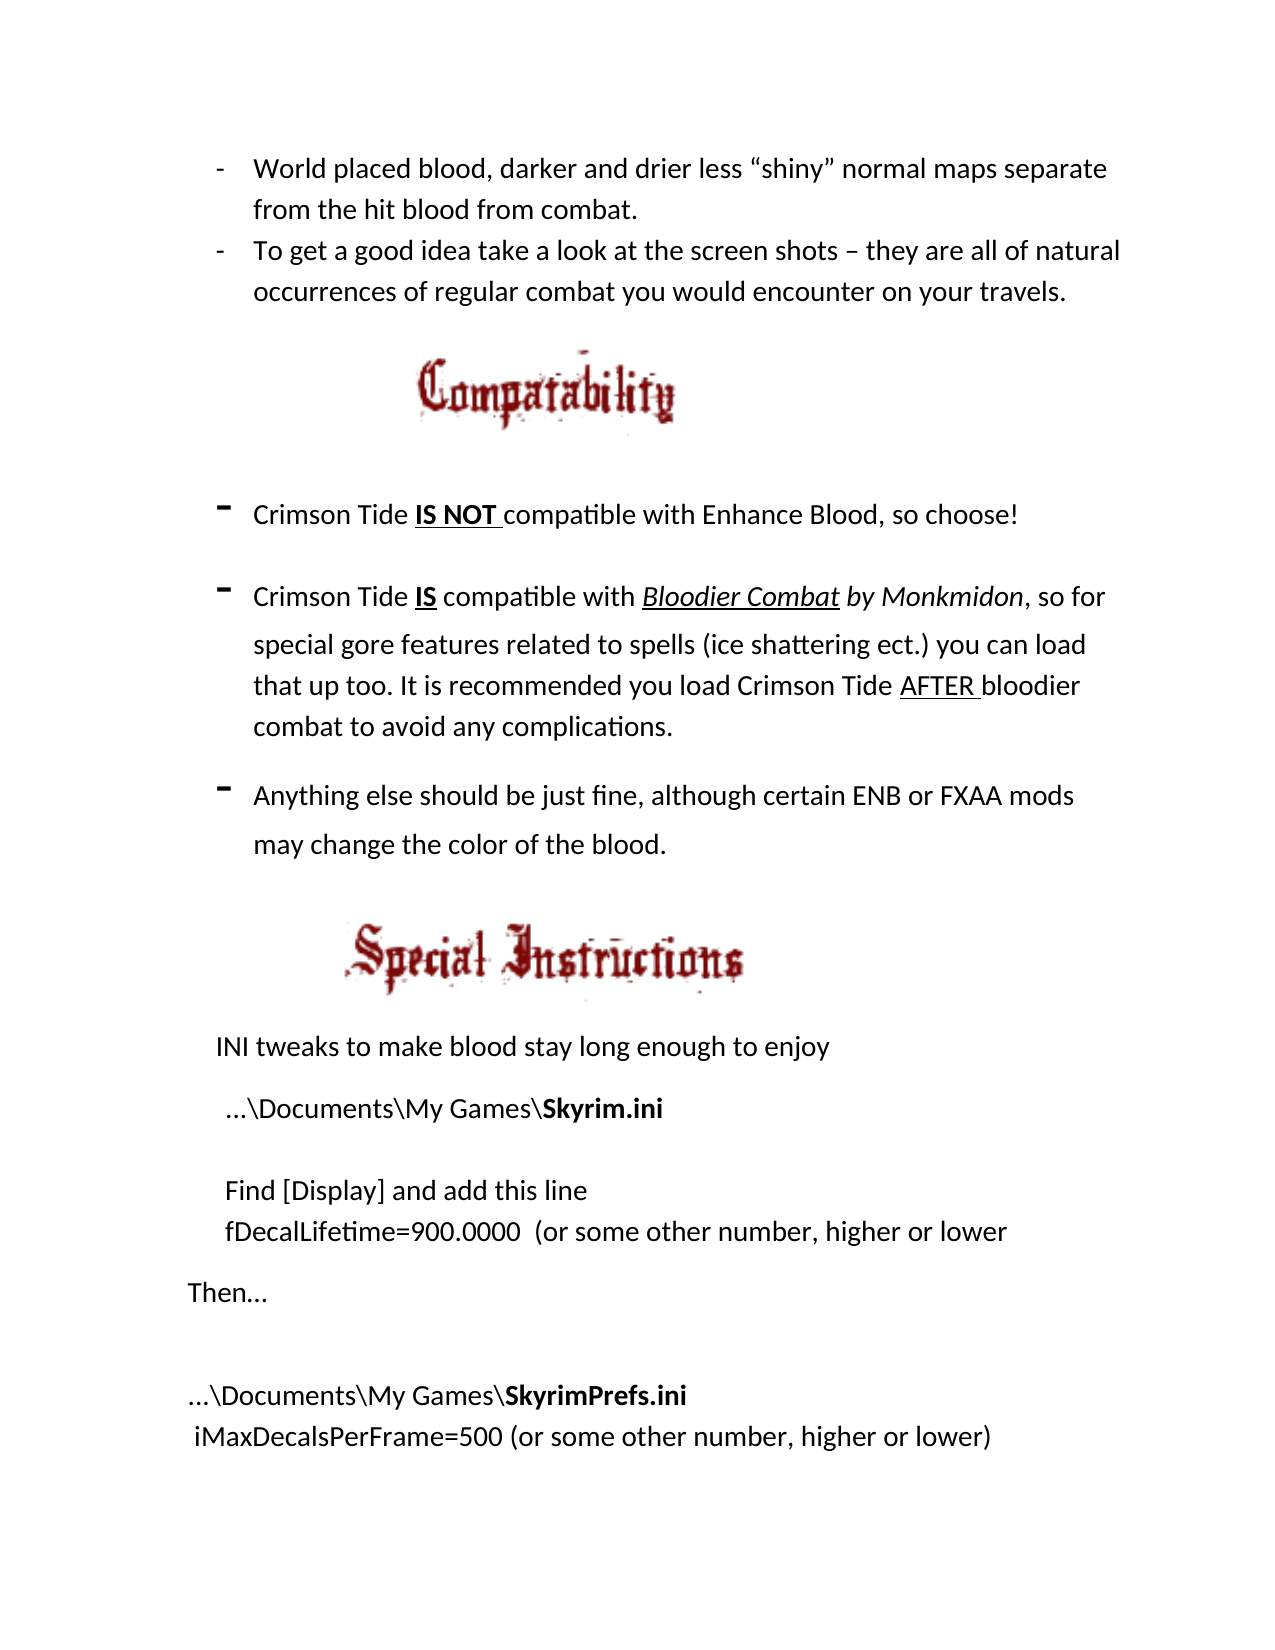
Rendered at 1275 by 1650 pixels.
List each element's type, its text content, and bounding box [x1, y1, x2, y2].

list To get a good idea take a look at the screen shots – they are all of natural occurrences of regular combat you would encounter on your travels. [216, 232, 1125, 308]
list Anything else should be just fine, although certain ENB or FXAA mods may change the color of the blood. [216, 749, 1125, 861]
text ...\Documents\My Games\Skyrim.ini Find [Display] and add this line fDecalLifetime=900.0000 (or some other number, higher or lower [225, 1090, 1125, 1248]
text INI tweaks to make blood stay long enough to enjoy [150, 1028, 1125, 1064]
text ...\Documents\My Games\SkyrimPrefs.ini iMaxDecalsPerFrame=500 (or some other number, higher or lower) [187, 1336, 1125, 1486]
list Crimson Tide IS compatible with Bloodier Combat by Monkmidon, so for special gore features related to spells (ice shattering ect.) you can load that up too. It is recommended you load Crimson Tide AFTER bloodier combat to avoid any complications. [216, 550, 1125, 744]
picture [375, 334, 736, 443]
list World placed blood, darker and drier less “shiny” normal maps separate from the hit blood from combat. [216, 150, 1125, 227]
list Crimson Tide IS NOT compatible with Enhance Blood, so choose! [216, 468, 1125, 539]
picture [333, 887, 754, 1002]
text Then… [187, 1274, 1125, 1310]
